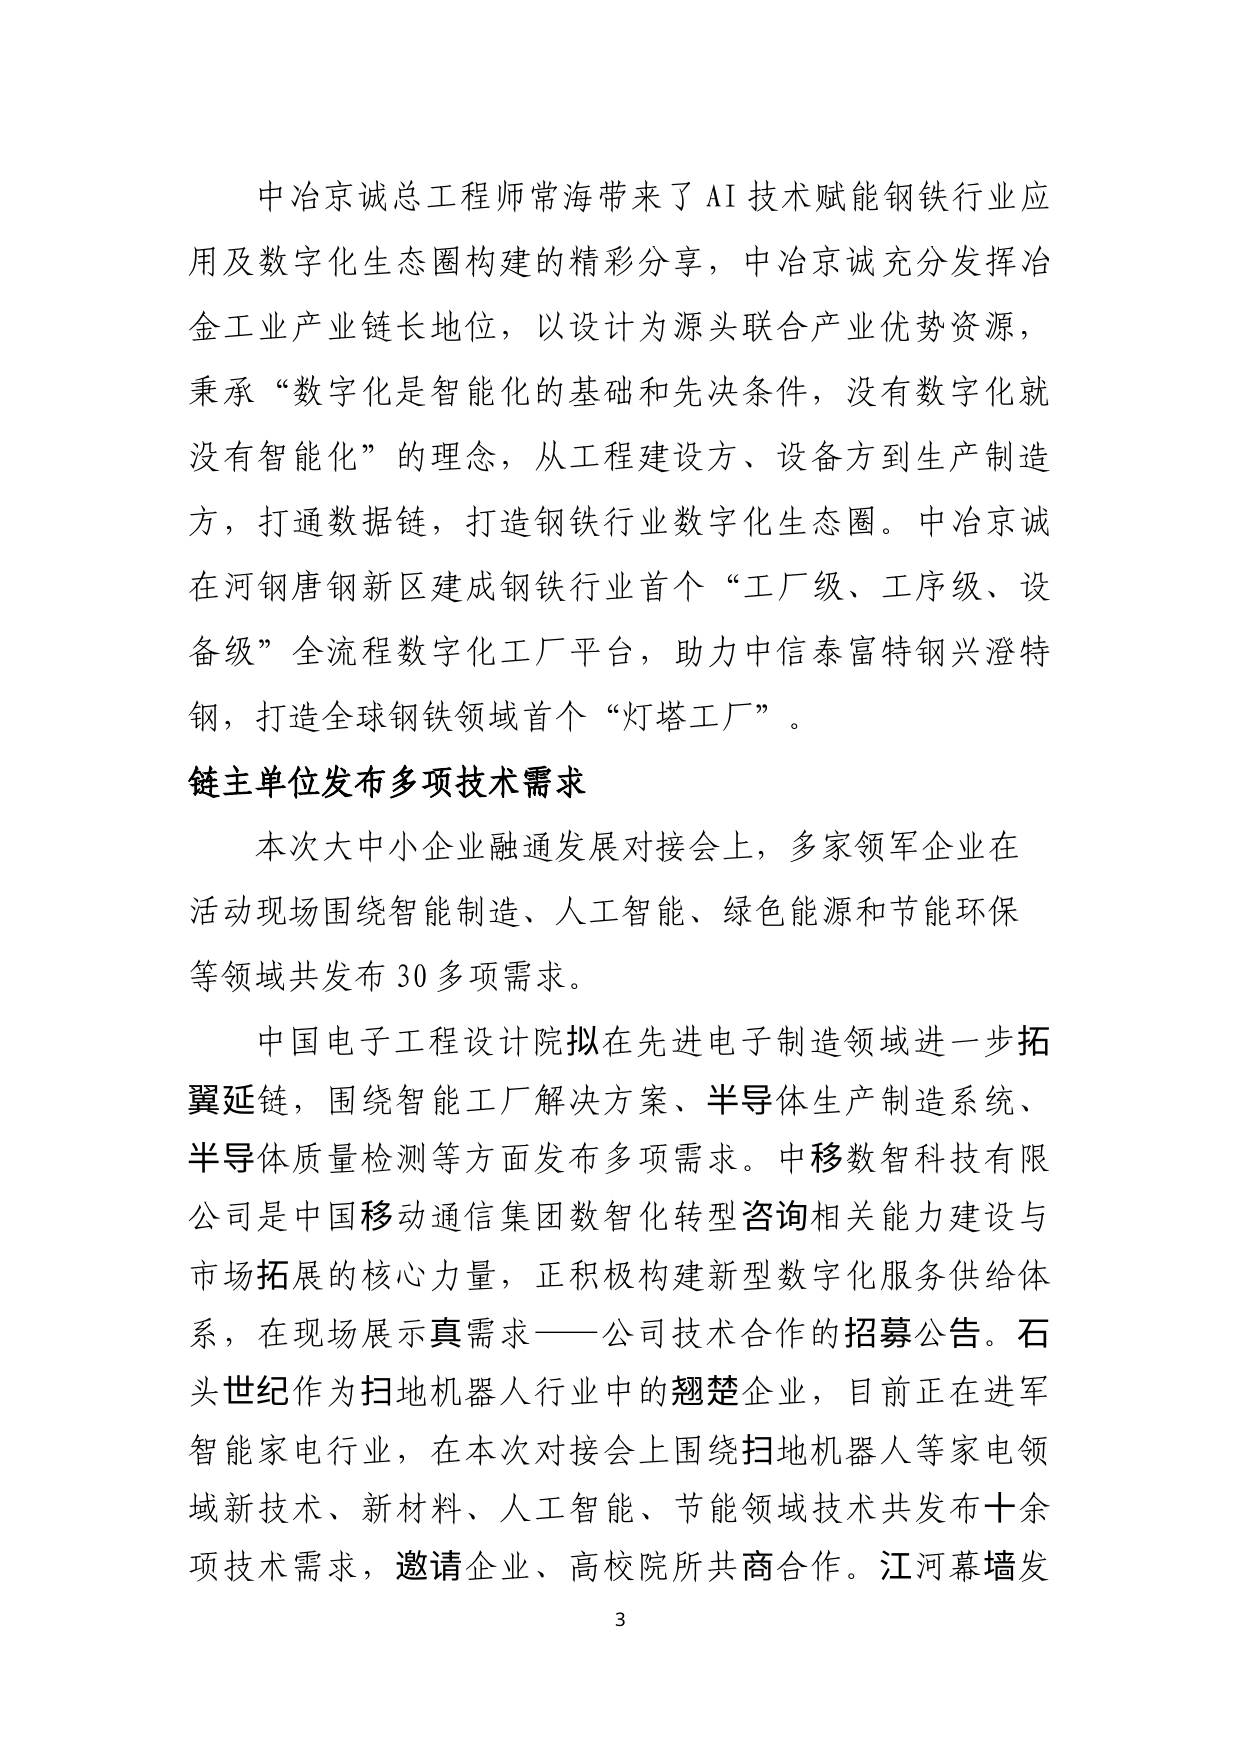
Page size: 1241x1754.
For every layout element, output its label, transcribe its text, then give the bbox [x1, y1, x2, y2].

text 链主单位发布多项技术需求 [187, 747, 1053, 812]
text 中冶京诚总工程师常海带来了AI技术赋能钢铁行业应用及数字化生态圈构建的精彩分享，中冶京诚充分发挥冶金工业产业链长地位，以设计为源头联合产业优势资源，秉承“数字化是智能化的基础和先决条件，没有数字化就没有智能化”的理念，从工程建设方、设备方到生产制造方，打通数据链，打造钢铁行业数字化生态圈。中冶京诚在河钢唐钢新区建成钢铁行业首个“工厂级、工序级、设备级”全流程数字化工厂平台，助力中信泰富特钢兴澄特钢，打造全球钢铁领域首个“灯塔工厂”。 [187, 162, 1053, 747]
text 本次大中小企业融通发展对接会上，多家领军企业在活动现场围绕智能制造、人工智能、绿色能源和节能环保等领域共发布30多项需求。 [187, 812, 1053, 1007]
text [187, 1007, 1053, 1590]
